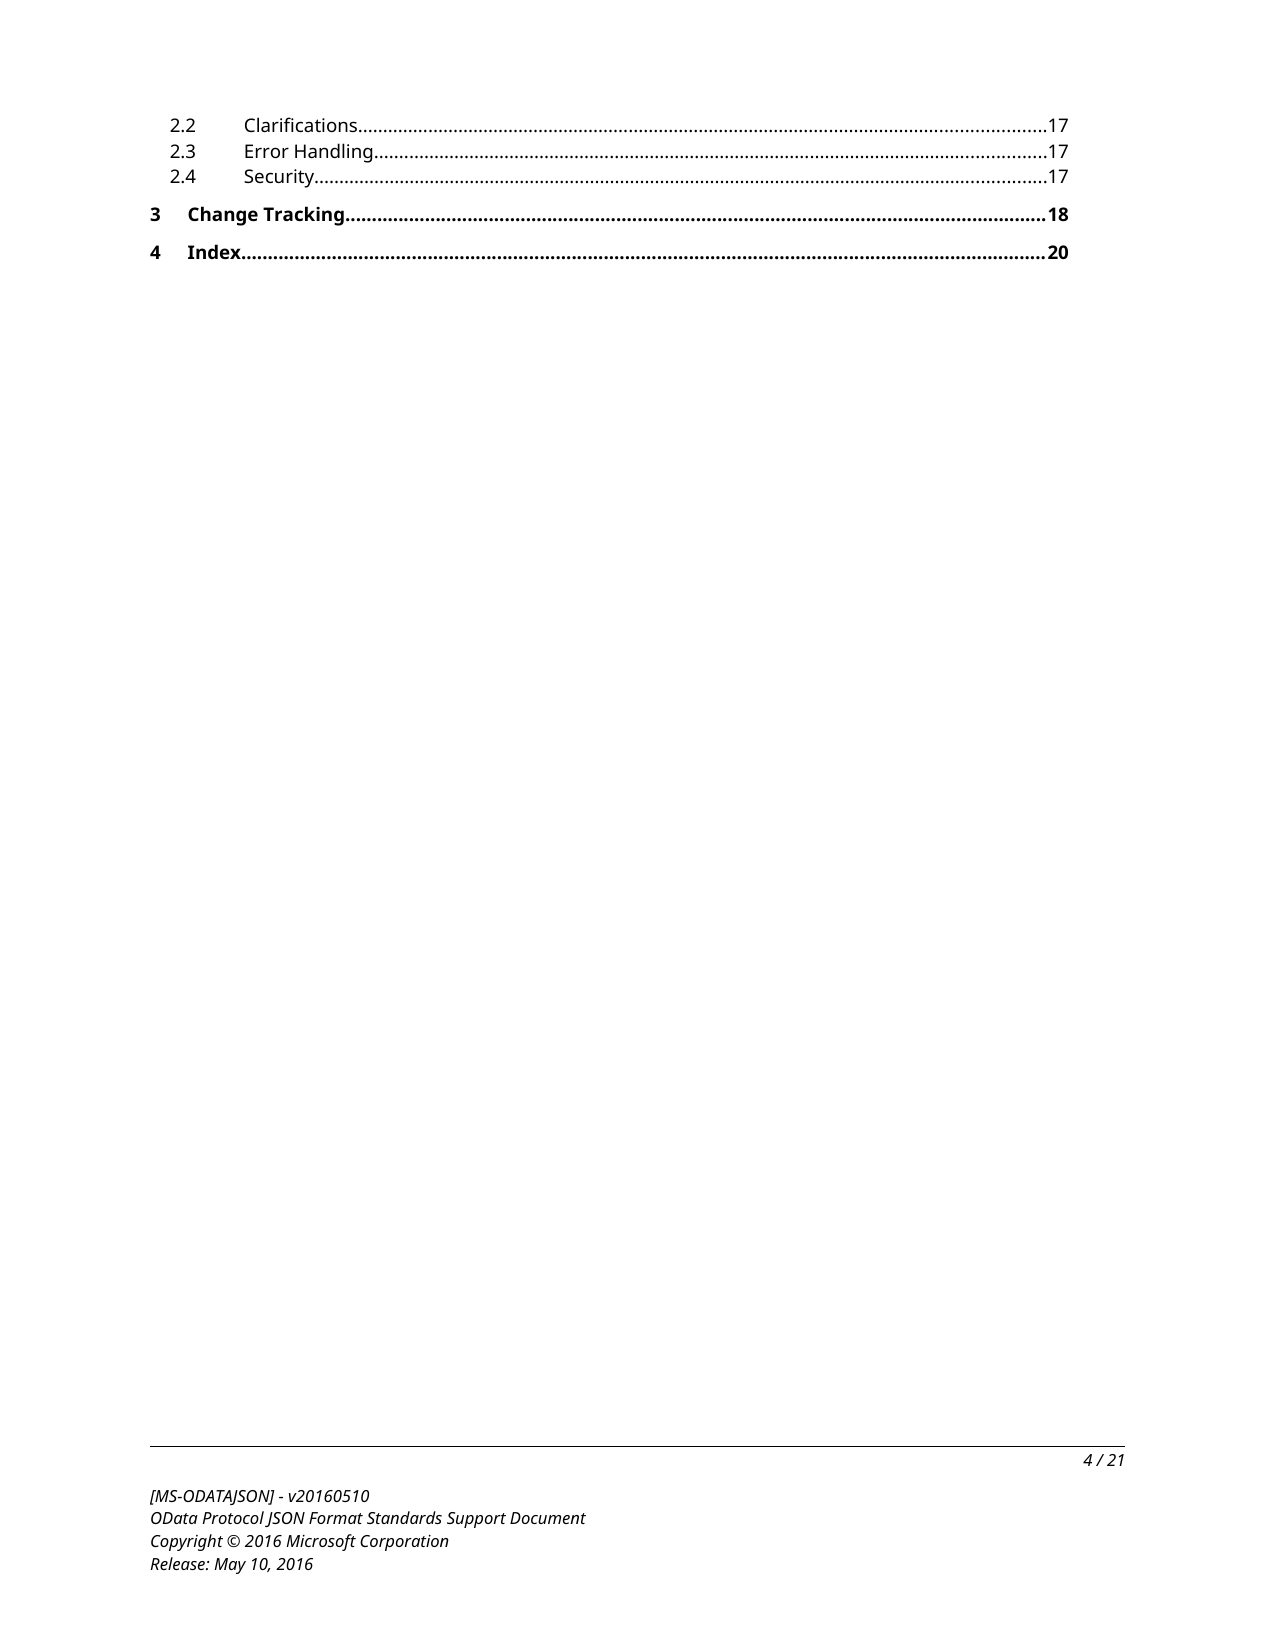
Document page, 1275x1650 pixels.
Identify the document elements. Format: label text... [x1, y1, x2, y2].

text 2.2 Clarifications 17 [169, 112, 1078, 138]
text 4 Index 20 [150, 239, 1078, 265]
text 2.4 Security 17 [169, 163, 1078, 189]
text 3 Change Tracking 18 [150, 202, 1078, 227]
text 2.3 Error Handling 17 [169, 138, 1078, 163]
